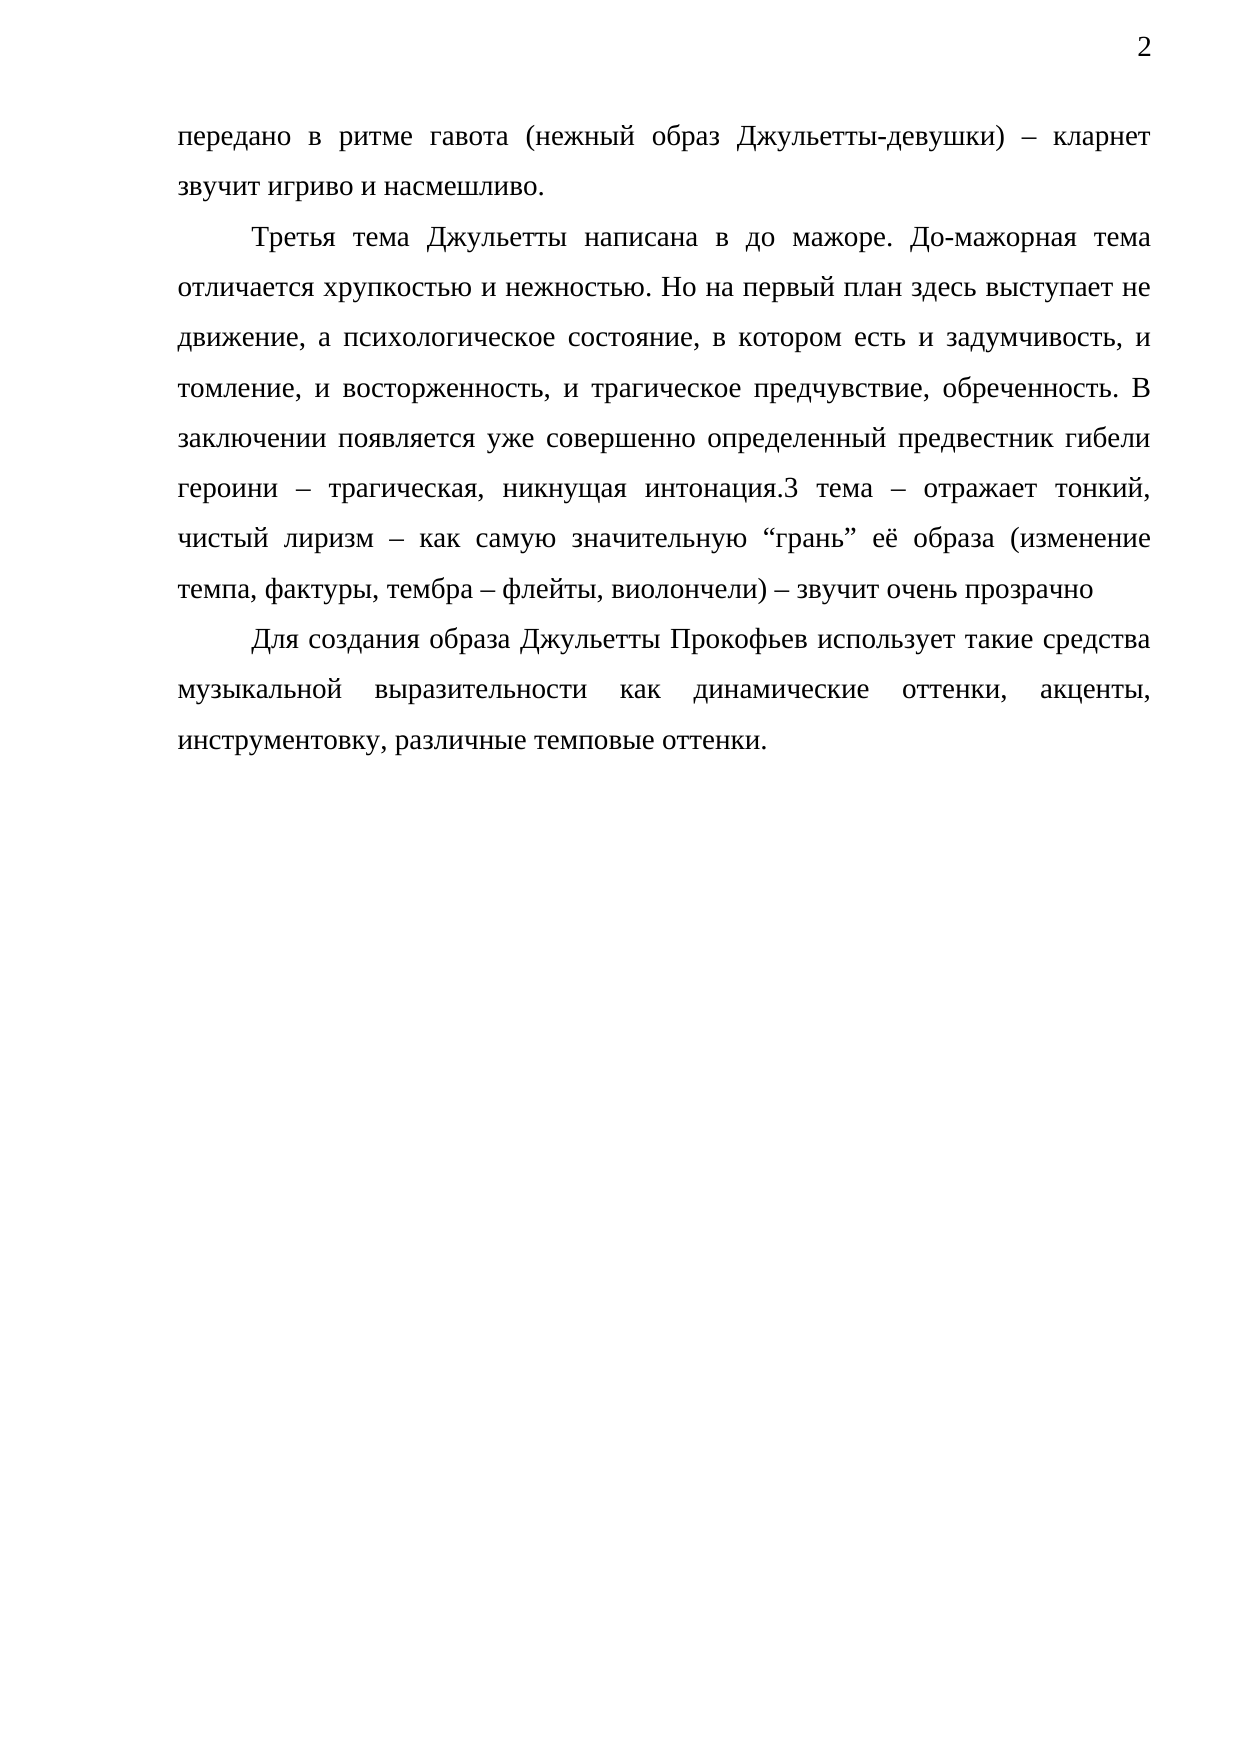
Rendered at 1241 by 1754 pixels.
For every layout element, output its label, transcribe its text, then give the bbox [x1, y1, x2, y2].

text Третья тема Джульетты написана в до мажоре. До-мажорная тема отличается хрупкостью и нежностью. Но на первый план здесь выступает не движение, а психологическое состояние, в котором есть и задумчивость, и томление, и восторженность, и трагическое предчувствие, обреченность. В заключении появляется уже совершенно определенный предвестник гибели героини – трагическая, никнущая интонация.3 тема – отражает тонкий, чистый лиризм – как самую значительную “грань” её образа (изменение темпа, фактуры, тембра – флейты, виолончели) – звучит очень прозрачно [177, 219, 1152, 604]
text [177, 118, 1152, 202]
text Для создания образа Джульетты Прокофьев использует такие средства музыкальной выразительности как динамические оттенки, акценты, инструментовку, различные темповые оттенки. [177, 621, 1152, 755]
